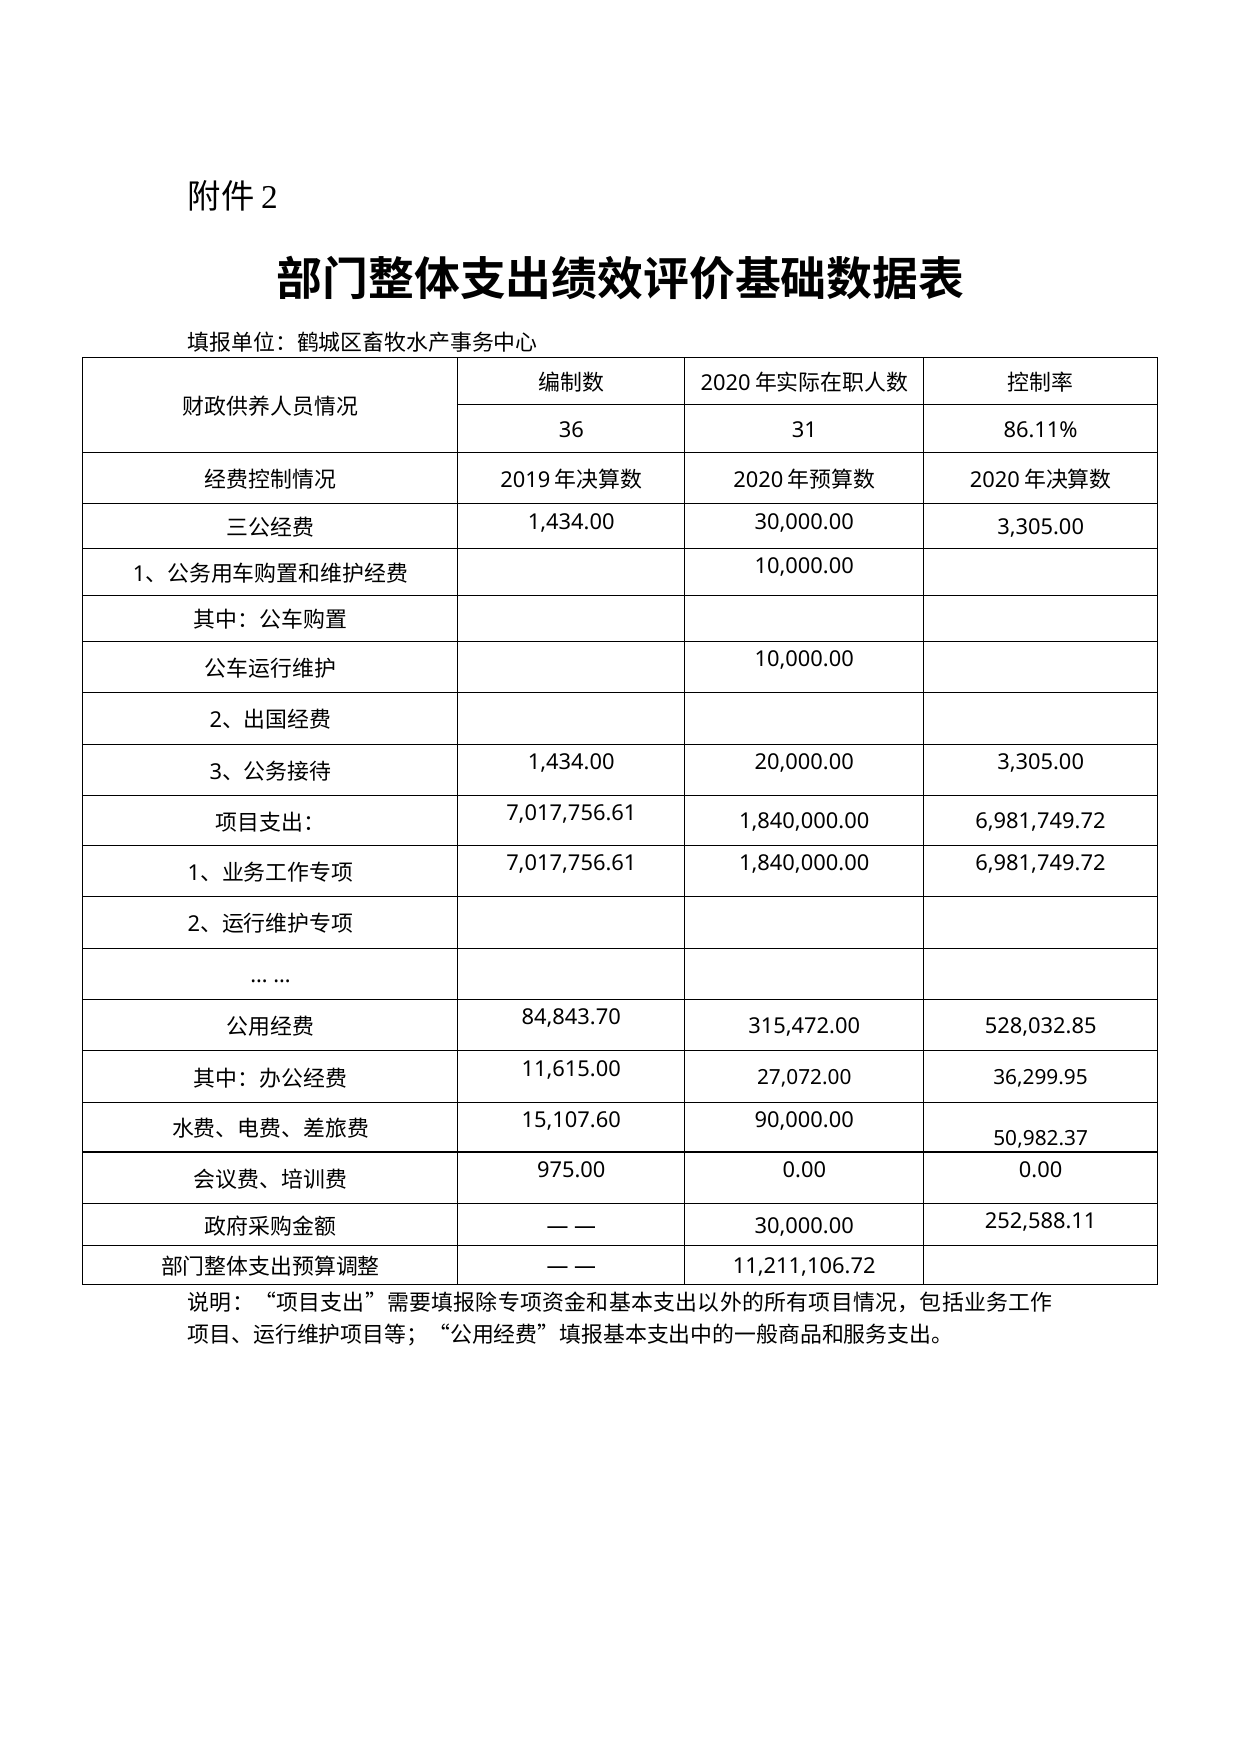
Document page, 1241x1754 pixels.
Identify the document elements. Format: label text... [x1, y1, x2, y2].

table_cell [685, 949, 923, 999]
table_cell 公车运行维护 [83, 642, 457, 692]
table_cell [458, 949, 684, 999]
table_cell 会议费、培训费 [83, 1153, 457, 1203]
table_header 2020年实际在职人数 [685, 358, 923, 404]
table_cell 其中：办公经费 [83, 1051, 457, 1102]
table_cell 7,017,756.61 [458, 846, 684, 896]
table_cell 36 [458, 405, 684, 452]
table_cell 6,981,749.72 [924, 846, 1157, 896]
table_cell 11,615.00 [458, 1051, 684, 1102]
table_cell — — [458, 1204, 684, 1245]
table_header 编制数 [458, 358, 684, 404]
table_cell 20,000.00 [685, 745, 923, 795]
table_cell 84,843.70 [458, 1000, 684, 1050]
table_cell [458, 549, 684, 595]
table_cell [458, 693, 684, 743]
table_cell 6,981,749.72 [924, 796, 1157, 844]
table_cell 经费控制情况 [83, 453, 457, 503]
table_cell [924, 642, 1157, 692]
table_cell 部门整体支出预算调整 [83, 1246, 457, 1283]
table_cell 252,588.11 [924, 1204, 1157, 1245]
table_cell 2、运行维护专项 [83, 897, 457, 947]
table_cell 1、公务用车购置和维护经费 [83, 549, 457, 595]
table_cell 30,000.00 [685, 1204, 923, 1245]
text 附件2 [187, 162, 1053, 227]
table_cell 水费、电费、差旅费 [83, 1103, 457, 1151]
table_cell 90,000.00 [685, 1103, 923, 1151]
table_cell 30,000.00 [685, 504, 923, 548]
table_cell 1,840,000.00 [685, 846, 923, 896]
table_cell … … [83, 949, 457, 999]
table_cell [924, 897, 1157, 947]
table_cell 10,000.00 [685, 642, 923, 692]
table_cell 2020年决算数 [924, 453, 1157, 503]
table_cell 7,017,756.61 [458, 796, 684, 844]
table_cell 1,840,000.00 [685, 796, 923, 844]
table_cell 项目支出： [83, 796, 457, 844]
table_cell 1,434.00 [458, 745, 684, 795]
table_cell 1,434.00 [458, 504, 684, 548]
table_cell 3、公务接待 [83, 745, 457, 795]
table_cell 3,305.00 [924, 745, 1157, 795]
table_cell 2019年决算数 [458, 453, 684, 503]
table_cell 0.00 [924, 1153, 1157, 1203]
text 填报单位：鹤城区畜牧水产事务中心 [187, 324, 1053, 357]
table_cell 三公经费 [83, 504, 457, 548]
table_cell [685, 596, 923, 641]
table_cell 975.00 [458, 1153, 684, 1203]
table_cell 86.11% [924, 405, 1157, 452]
table_cell 3,305.00 [924, 504, 1157, 548]
text 说明：“项目支出”需要填报除专项资金和基本支出以外的所有项目情况，包括业务工作项目、运行维护项目等；“公用经费”填报基本支出中的一般商品和服务支出。 [187, 1285, 1053, 1349]
table_cell 315,472.00 [685, 1000, 923, 1050]
table_cell — — [458, 1246, 684, 1283]
table_cell 10,000.00 [685, 549, 923, 595]
table_cell [458, 642, 684, 692]
table_header 控制率 [924, 358, 1157, 404]
table_cell 27,072.00 [685, 1051, 923, 1102]
table_cell 50,982.37 [924, 1103, 1157, 1151]
table_cell 公用经费 [83, 1000, 457, 1050]
text 部门整体支出绩效评价基础数据表 [187, 227, 1053, 324]
table_cell 1、业务工作专项 [83, 846, 457, 896]
table_cell 31 [685, 405, 923, 452]
table_cell [924, 596, 1157, 641]
table_cell 0.00 [685, 1153, 923, 1203]
table_cell 36,299.95 [924, 1051, 1157, 1102]
table_cell [924, 693, 1157, 743]
table_cell [924, 1246, 1157, 1283]
table_cell 11,211,106.72 [685, 1246, 923, 1283]
table_cell 其中：公车购置 [83, 596, 457, 641]
table_cell 15,107.60 [458, 1103, 684, 1151]
table_cell 2020年预算数 [685, 453, 923, 503]
table_cell [924, 949, 1157, 999]
table_cell [685, 897, 923, 947]
table_header 财政供养人员情况 [83, 358, 457, 452]
table_cell 政府采购金额 [83, 1204, 457, 1245]
table_cell [924, 549, 1157, 595]
table_cell 2、出国经费 [83, 693, 457, 743]
table_cell 528,032.85 [924, 1000, 1157, 1050]
table_cell [458, 596, 684, 641]
table_cell [685, 693, 923, 743]
table_cell [458, 897, 684, 947]
